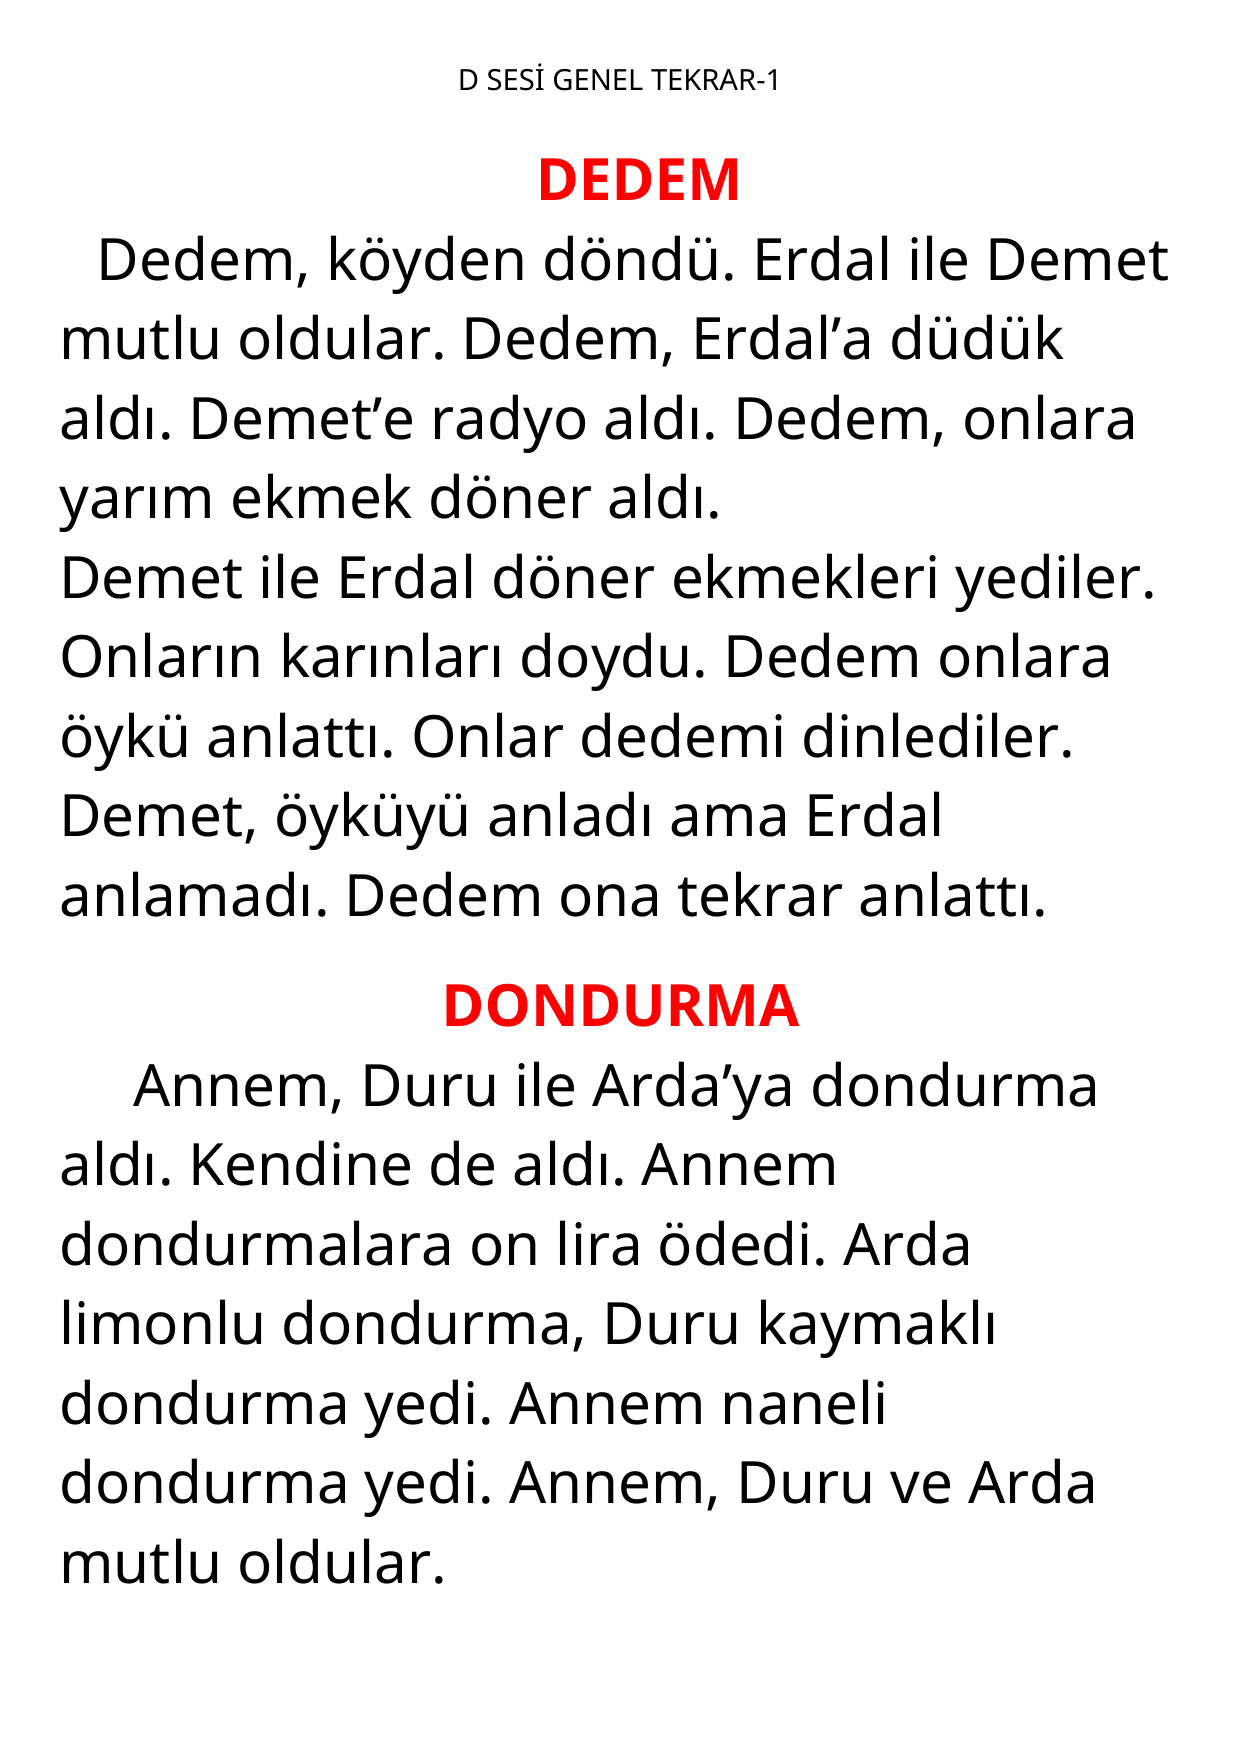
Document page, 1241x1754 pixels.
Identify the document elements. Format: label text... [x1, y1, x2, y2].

text Dedem, köyden döndü. Erdal ile Demet mutlu oldular. Dedem, Erdal’a düdük aldı. Demet’e radyo aldı. Dedem, onlara yarım ekmek döner aldı. [59, 218, 1181, 536]
text Annem, Duru ile Arda’ya dondurma aldı. Kendine de aldı. Annem dondurmalara on lira ödedi. Arda limonlu dondurma, Duru kaymaklı dondurma yedi. Annem naneli dondurma yedi. Annem, Duru ve Arda mutlu oldular. [59, 1044, 1181, 1600]
text D SESİ GENEL TEKRAR-1 [59, 59, 1181, 99]
text DONDURMA [59, 964, 1181, 1044]
text DEDEM [97, 138, 1181, 218]
text Demet ile Erdal döner ekmekleri yediler. Onların karınları doydu. Dedem onlara öykü anlattı. Onlar dedemi dinlediler. Demet, öyküyü anladı ama Erdal anlamadı. Dedem ona tekrar anlattı. [59, 536, 1181, 933]
